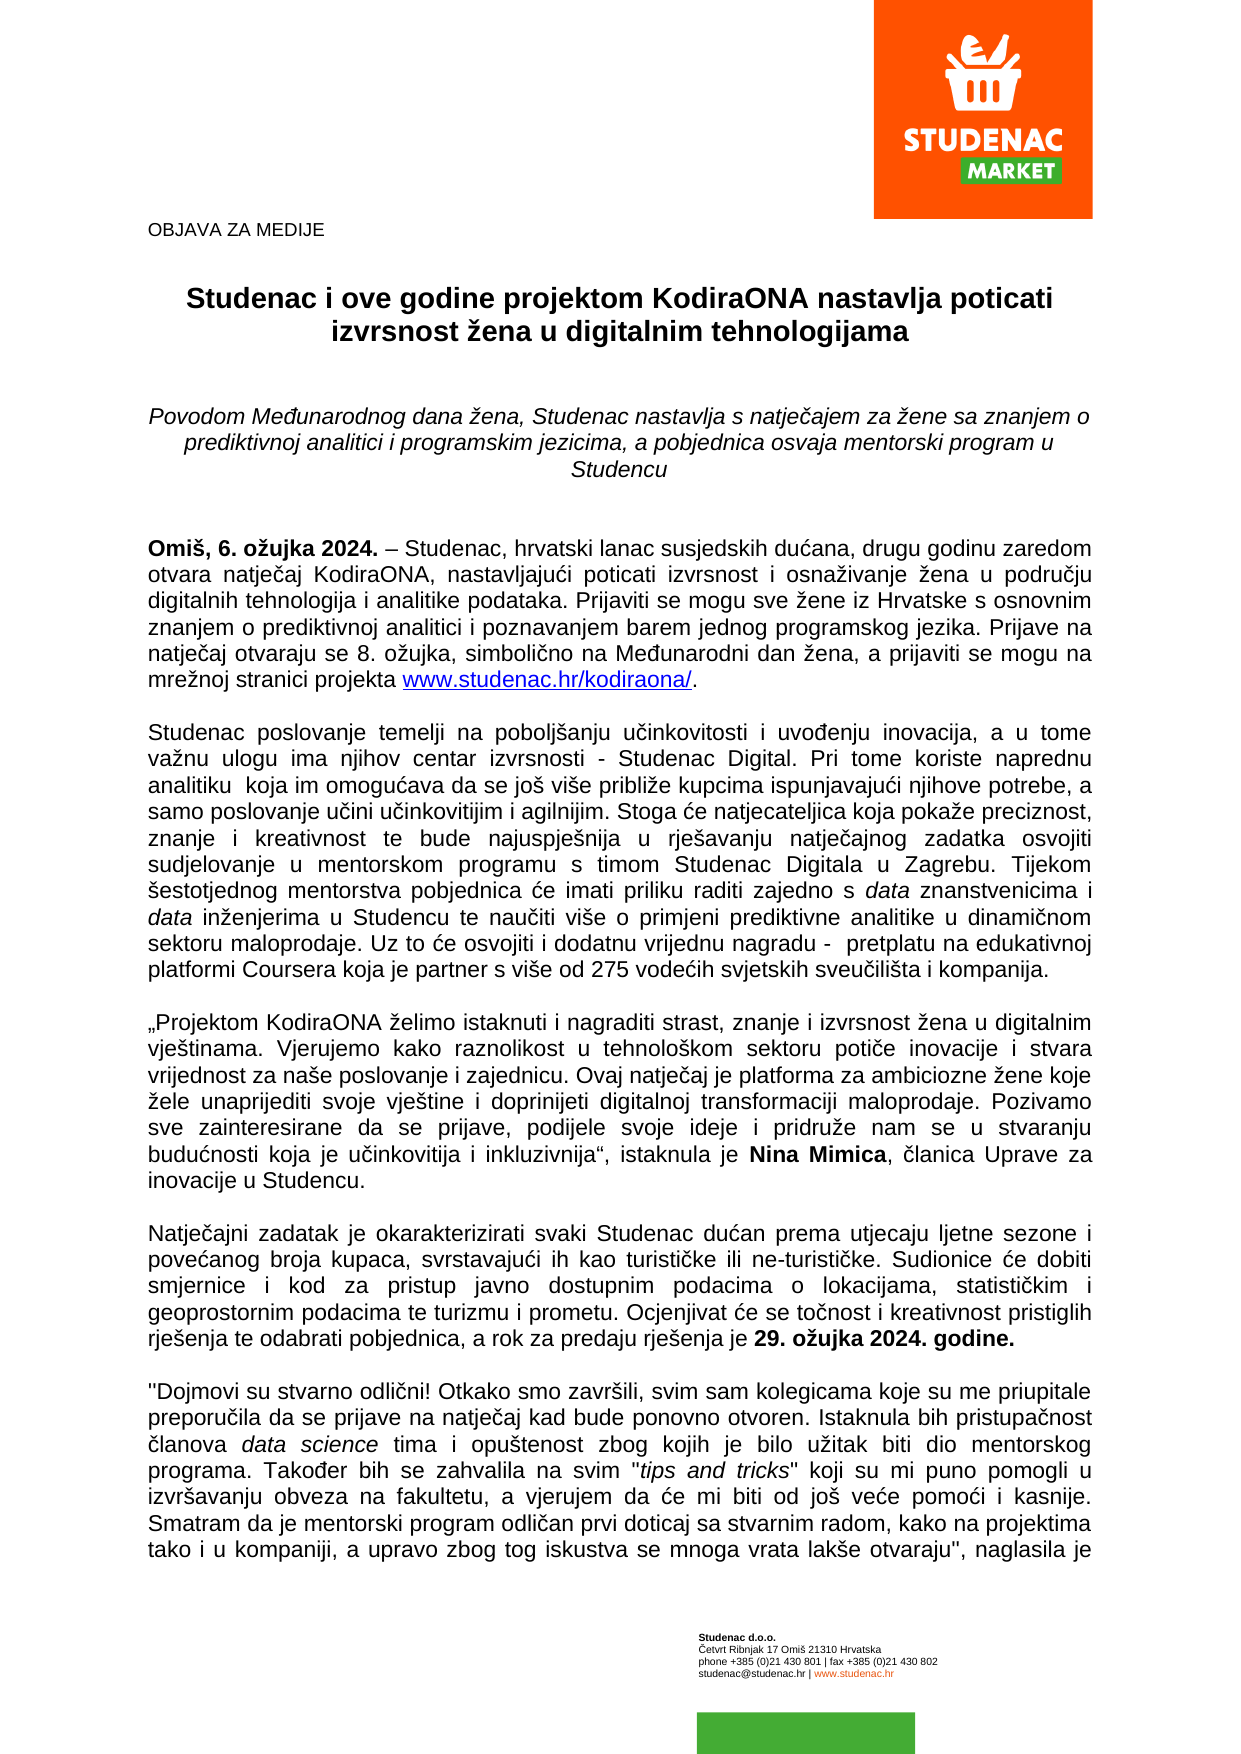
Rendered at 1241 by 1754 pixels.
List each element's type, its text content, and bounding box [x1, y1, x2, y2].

text Povodom Međunarodnog dana žena, Studenac nastavlja s natječajem za žene sa znanjem o prediktivnoj analitici i programskim jezicima, a pobjednica osvaja mentorski program u Studencu [148, 403, 1093, 482]
text Studenac poslovanje temelji na poboljšanju učinkovitosti i uvođenju inovacija, a u tome važnu ulogu ima njihov centar izvrsnosti - Studenac Digital. Pri tome koriste naprednu analitiku koja im omogućava da se još više približe kupcima ispunjavajući njihove potrebe, a samo poslovanje učini učinkovitijim i agilnijim. Stoga će natjecateljica koja pokaže preciznost, znanje i kreativnost te bude najuspješnija u rješavanju natječajnog zadatka osvojiti sudjelovanje u mentorskom programu s timom Studenac Digitala u Zagrebu. Tijekom šestotjednog mentorstva pobjednica će imati priliku raditi zajedno s data znanstvenicima i data inženjerima u Studencu te naučiti više o primjeni prediktivne analitike u dinamičnom sektoru maloprodaje. Uz to će osvojiti i dodatnu vrijednu nagradu - pretplatu na edukativnoj platformi Coursera koja je partner s više od 275 vodećih svjetskih sveučilišta i kompanija. [148, 719, 1093, 983]
text „Projektom KodiraONA želimo istaknuti i nagraditi strast, znanje i izvrsnost žena u digitalnim vještinama. Vjerujemo kako raznolikost u tehnološkom sektoru potiče inovacije i stvara vrijednost za naše poslovanje i zajednicu. Ovaj natječaj je platforma za ambiciozne žene koje žele unaprijediti svoje vještine i doprinijeti digitalnoj transformaciji maloprodaje. Pozivamo sve zainteresirane da se prijave, podijele svoje ideje i pridruže nam se u stvaranju budućnosti koja je učinkovitija i inkluzivnija“, istaknula je Nina Mimica, članica Uprave za inovacije u Studencu. [148, 1009, 1093, 1193]
text Studenac i ove godine projektom KodiraONA nastavlja poticati izvrsnost žena u digitalnim tehnologijama [148, 281, 1093, 348]
text Natječajni zadatak je okarakterizirati svaki Studenac dućan prema utjecaju ljetne sezone i povećanog broja kupaca, svrstavajući ih kao turističke ili ne-turističke. Sudionice će dobiti smjernice i kod za pristup javno dostupnim podacima o lokacijama, statističkim i geoprostornim podacima te turizmu i prometu. Ocjenjivat će se točnost i kreativnost pristiglih rješenja te odabrati pobjednica, a rok za predaju rješenja je 29. ožujka 2024. godine. [148, 1220, 1093, 1352]
text Omiš, 6. ožujka 2024. – Studenac, hrvatski lanac susjedskih dućana, drugu godinu zaredom otvara natječaj KodiraONA, nastavljajući poticati izvrsnost i osnaživanje žena u području digitalnih tehnologija i analitike podataka. Prijaviti se mogu sve žene iz Hrvatske s osnovnim znanjem o prediktivnoj analitici i poznavanjem barem jednog programskog jezika. Prijave na natječaj otvaraju se 8. ožujka, simbolično na Međunarodni dan žena, a prijaviti se mogu na mrežnoj stranici projekta www.studenac.hr/kodiraona/. [148, 534, 1093, 693]
picture [873, 0, 1093, 219]
